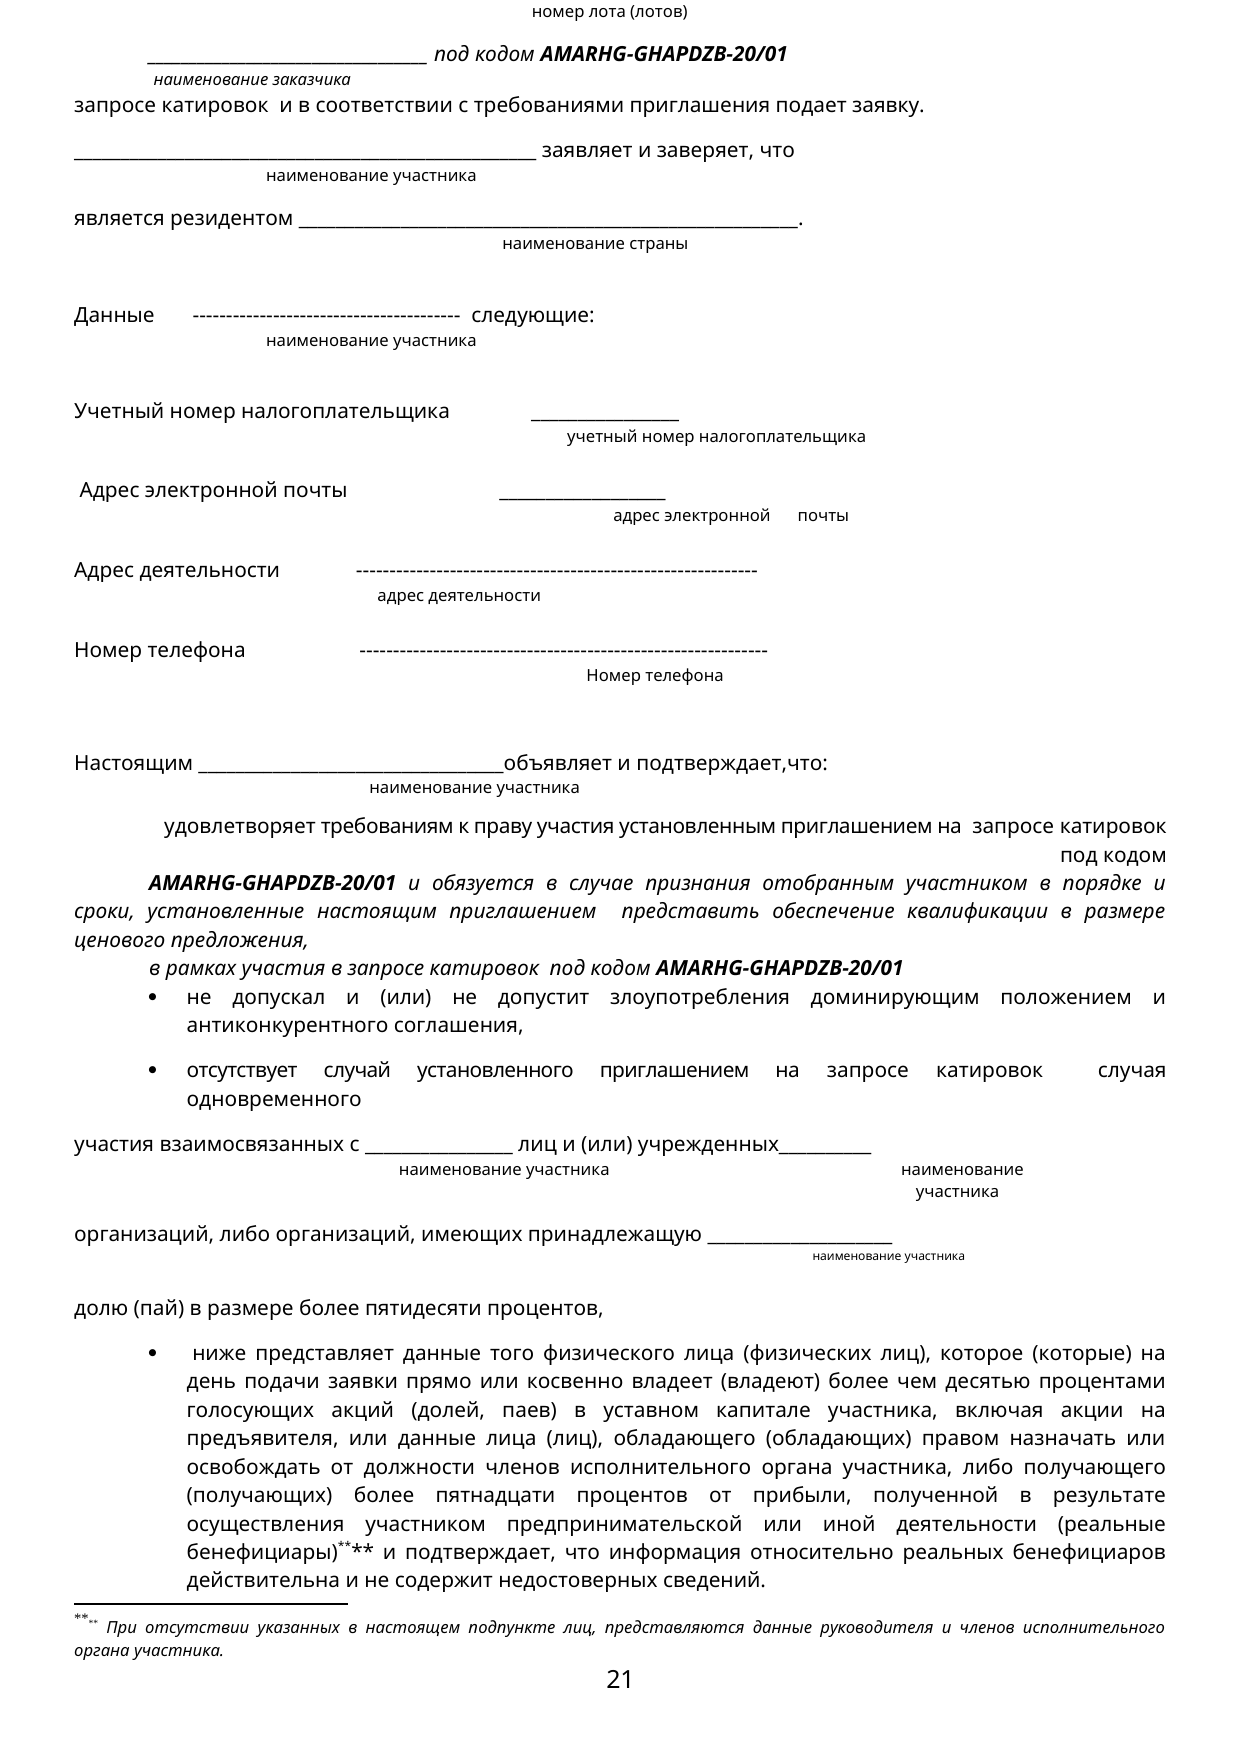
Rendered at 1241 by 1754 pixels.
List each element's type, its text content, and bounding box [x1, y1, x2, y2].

text наименование участника наименование [399, 1157, 1167, 1180]
list ниже представляет данные того физического лица (физических лиц), которое (которые) на день подачи заявки прямо или косвенно владеет (владеют) более чем десятью процентами голосующих акций (долей, паев) в уставном капитале участника, включая акции на предъявителя, или данные лица (лиц), обладающего (обладающих) правом назначать или освобождать от должности членов исполнительного органа участника, либо получающего (получающих) более пятнадцати процентов от прибыли, полученной в результате осуществления участником предпринимательской или иной деятельности (реальные бенефициары)** и подтверждает, что информация относительно реальных бенефициаров действительна и не содержит недостоверных сведений. [149, 1338, 1167, 1594]
text в рамках участия в запросе катировок под кодом АMАRHG-GHAPDZB-20/01 [74, 953, 1167, 982]
text АMАRHG-GHAPDZB-20/01 и обязуется в случае признания отобранным участником в порядке и сроки, установленные настоящим приглашением представить обеспечение квалификации в размере ценового предложения, [74, 868, 1167, 953]
text наименование участника [369, 776, 1167, 799]
list не допускал и (или) не допустит злоупотребления доминирующим положением и антиконкурентного соглашения, [149, 982, 1167, 1039]
text наименование участника [266, 328, 1167, 351]
text __________________________________ под кодом АMАRHG-GHAPDZB-20/01 [74, 39, 1167, 68]
text запросе катировок и в соответствии с требованиями приглашения подает заявку. [74, 91, 1167, 119]
text наименование участника [812, 1248, 1167, 1276]
text Настоящим _________________________________объявляет и подтверждает,что: [74, 748, 1167, 776]
text долю (пай) в размере более пятидесяти процентов, [74, 1293, 1167, 1321]
text Номер телефона ------------------------------------------------------------- [74, 635, 1167, 663]
text Адрес деятельности ------------------------------------------------------------ [74, 555, 1167, 583]
text __________________________________________________ заявляет и заверяет, что [74, 136, 1167, 164]
text Номер телефона [443, 663, 1167, 686]
text учетный номер налогоплательщика [502, 424, 1167, 447]
list отсутствует случай установленного приглашением на запросе катировок случая одновременного [149, 1055, 1167, 1112]
text Адрес электронной почты __________________ [74, 476, 1167, 504]
text Учетный номер налогоплательщика ________________ [74, 396, 1167, 424]
text наименование страны [502, 232, 1167, 254]
text адрес деятельности [74, 583, 1167, 606]
text участия взаимосвязанных с ________________ лиц и (или) учрежденных__________ [74, 1129, 1167, 1157]
text наименование участника [266, 164, 1167, 187]
text Данные ---------------------------------------- следующие: [74, 300, 1167, 328]
text организаций, либо организаций, имеющих принадлежащую ____________________ [74, 1219, 1167, 1248]
text наименование заказчика [74, 68, 1167, 91]
text участника [916, 1180, 1167, 1203]
text номер лота (лотов) [532, 0, 1167, 23]
text адрес электронной почты [428, 504, 1167, 527]
text удовлетворяет требованиям к праву участия установленным приглашением на запросе катировок под кодом [74, 811, 1167, 868]
text является резидентом ______________________________________________________. [74, 203, 1167, 232]
